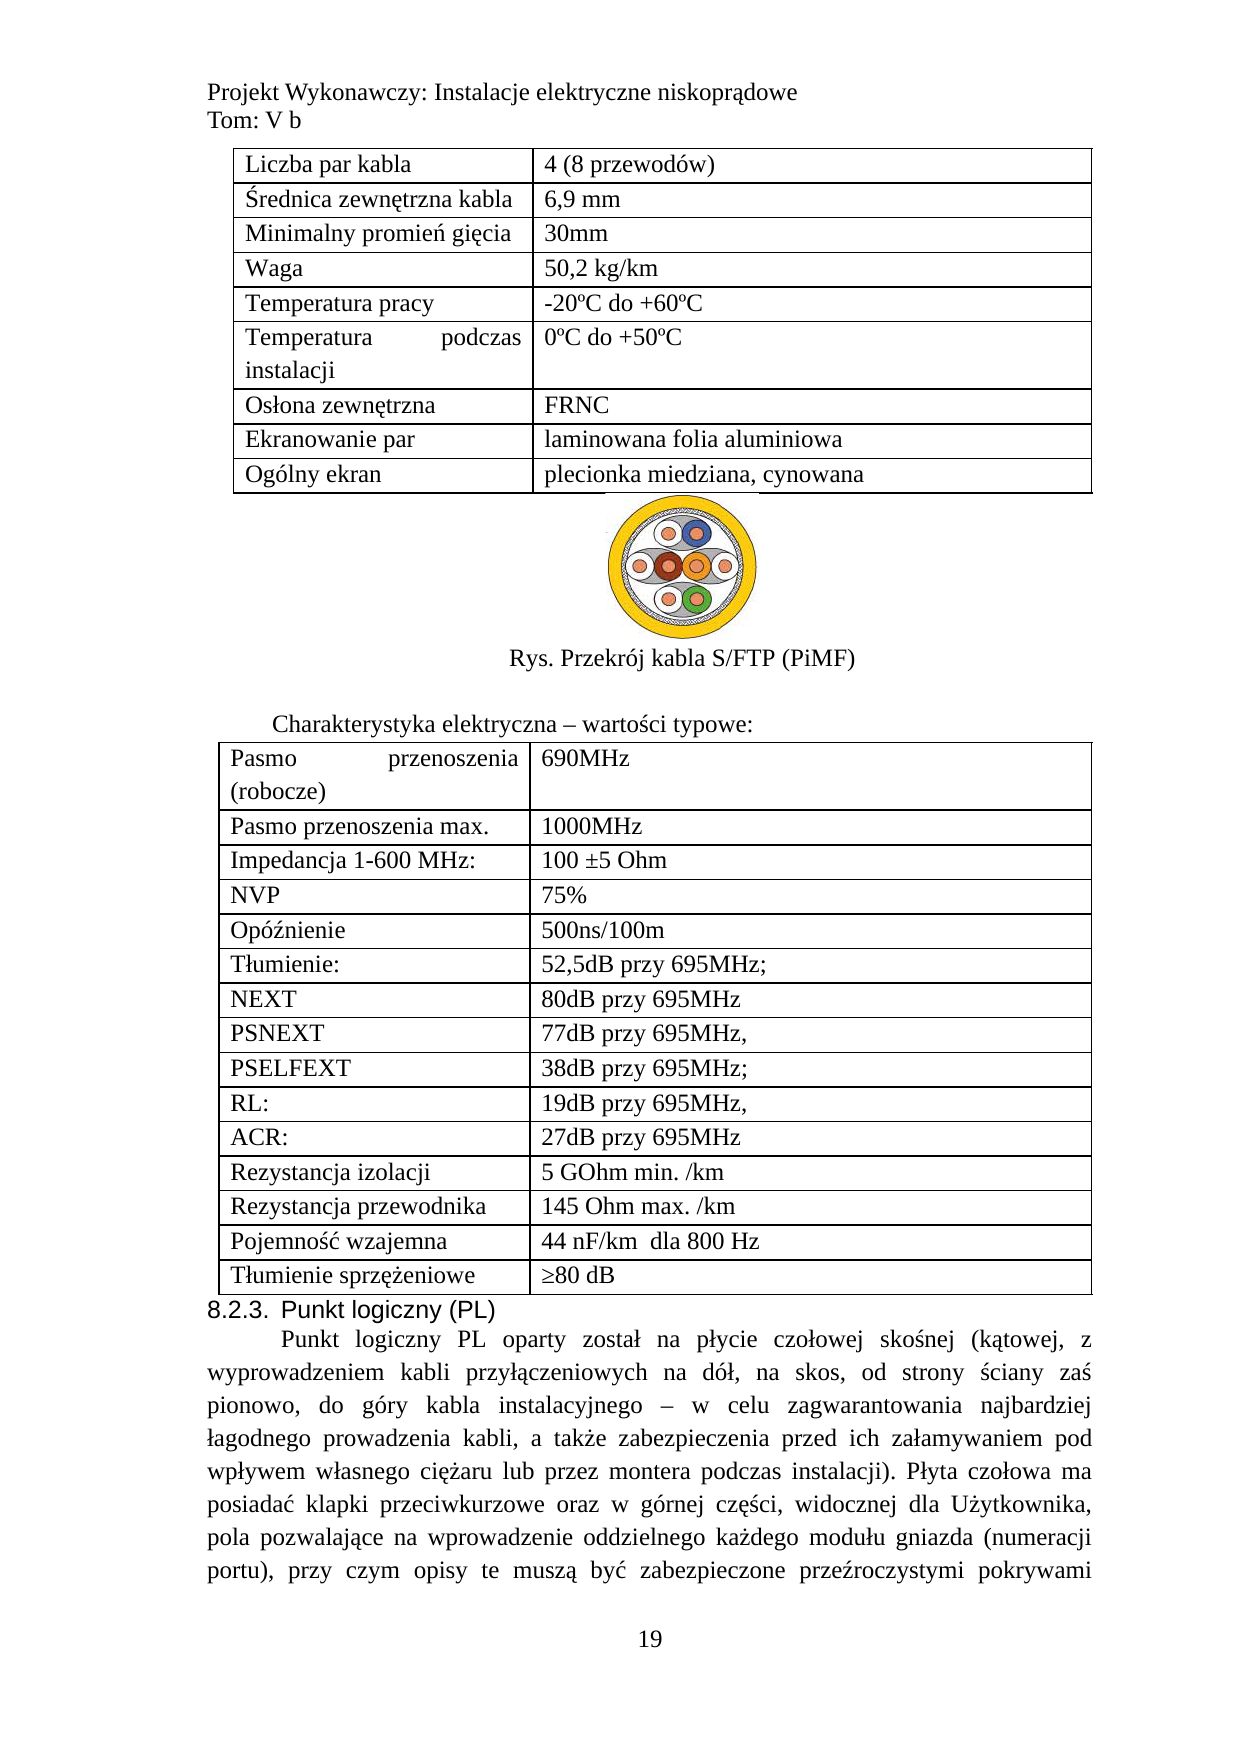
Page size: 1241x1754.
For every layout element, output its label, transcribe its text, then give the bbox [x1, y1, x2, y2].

table_cell NEXT [220, 984, 529, 1017]
table_cell 30mm [534, 218, 1091, 251]
table_cell -20ºC do +60ºC [534, 288, 1091, 321]
table_cell 50,2 kg/km [534, 253, 1091, 286]
table_cell 4 (8 przewodów) [534, 149, 1091, 182]
table_cell laminowana folia aluminiowa [534, 425, 1091, 457]
text Rys. Przekrój kabla S/FTP (PiMF) [272, 643, 1092, 671]
table_cell 500ns/100m [531, 915, 1091, 948]
table_cell Temperatura podczas instalacji [234, 322, 532, 388]
table_cell FRNC [534, 390, 1091, 423]
table_cell 100 ±5 Ohm [531, 846, 1091, 878]
table_cell Opóźnienie [220, 915, 529, 948]
table_cell ACR: [220, 1122, 529, 1155]
table_cell 6,9 mm [534, 184, 1091, 217]
table_header Pasmo przenoszenia (robocze) [220, 743, 529, 809]
text Punkt logiczny (PL) [207, 1295, 1092, 1324]
table_cell 75% [531, 880, 1091, 913]
table_cell 1000MHz [531, 811, 1091, 844]
table_cell 52,5dB przy 695MHz; [531, 949, 1091, 982]
table_cell Liczba par kabla [234, 149, 532, 182]
table_cell 5 GOhm min. /km [531, 1157, 1091, 1190]
table_cell Minimalny promień gięcia [234, 218, 532, 251]
table_cell 44 nF/km dla 800 Hz [531, 1226, 1091, 1259]
table_cell PSELFEXT [220, 1053, 529, 1086]
table_cell plecionka miedziana, cynowana [534, 459, 1091, 492]
text Charakterystyka elektryczna – wartości typowe: [272, 709, 1092, 737]
table_cell 77dB przy 695MHz, [531, 1018, 1091, 1051]
picture [605, 493, 759, 640]
table_cell Ekranowanie par [234, 425, 532, 457]
table_cell Pojemność wzajemna [220, 1226, 529, 1259]
table_cell 0ºC do +50ºC [534, 322, 1091, 388]
table_cell 145 Ohm max. /km [531, 1191, 1091, 1224]
table_cell Osłona zewnętrzna [234, 390, 532, 423]
table_cell PSNEXT [220, 1018, 529, 1051]
table_header 690MHz [531, 743, 1091, 809]
table_cell 38dB przy 695MHz; [531, 1053, 1091, 1086]
table_cell 19dB przy 695MHz, [531, 1088, 1091, 1121]
table_cell Temperatura pracy [234, 288, 532, 321]
table_cell Waga [234, 253, 532, 286]
table_cell Pasmo przenoszenia max. [220, 811, 529, 844]
table_cell Średnica zewnętrzna kabla [234, 184, 532, 217]
table_cell RL: [220, 1088, 529, 1121]
table_cell Tłumienie: [220, 949, 529, 982]
table_cell Tłumienie sprzężeniowe [220, 1261, 529, 1293]
table_cell 80dB przy 695MHz [531, 984, 1091, 1017]
table_cell Rezystancja przewodnika [220, 1191, 529, 1224]
table_cell 27dB przy 695MHz [531, 1122, 1091, 1155]
table_cell Rezystancja izolacji [220, 1157, 529, 1190]
table_cell Impedancja 1-600 MHz: [220, 846, 529, 878]
table_cell Ogólny ekran [234, 459, 532, 492]
table_cell ≥80 dB [531, 1261, 1091, 1293]
table_cell NVP [220, 880, 529, 913]
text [207, 1324, 1092, 1584]
